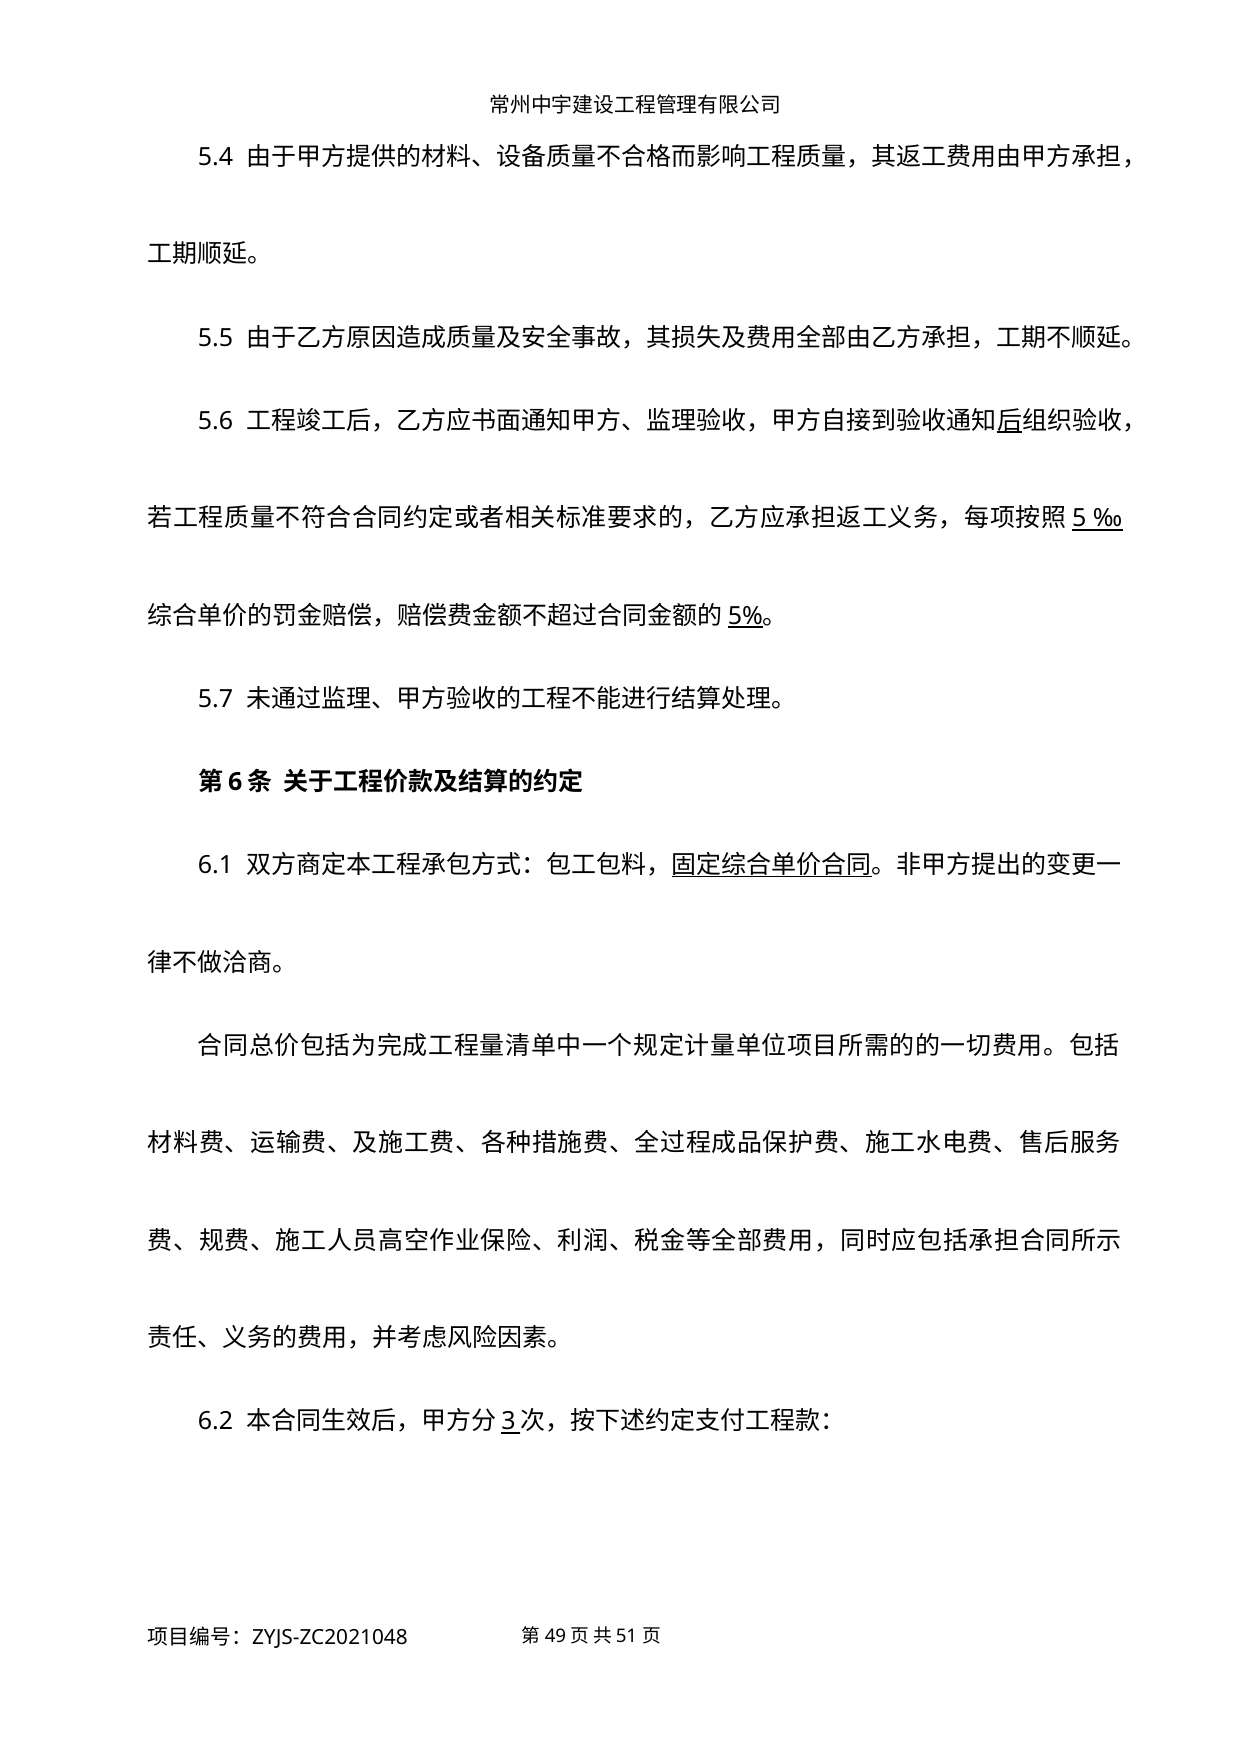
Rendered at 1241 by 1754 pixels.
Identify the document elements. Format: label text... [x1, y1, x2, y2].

text 合同总价包括为完成工程量清单中一个规定计量单位项目所需的的一切费用。包括材料费、运输费、及施工费、各种措施费、全过程成品保护费、施工水电费、售后服务费、规费、施工人员高空作业保险、利润、税金等全部费用，同时应包括承担合同所示责任、义务的费用，并考虑风险因素。 [148, 1011, 1122, 1368]
text 5.6 工程竣工后，乙方应书面通知甲方、监理验收，甲方自接到验收通知后组织验收，若工程质量不符合合同约定或者相关标准要求的，乙方应承担返工义务，每项按照5 ‰综合单价的罚金赔偿，赔偿费金额不超过合同金额的5%。 [148, 386, 1122, 646]
text 6.2 本合同生效后，甲方分3次，按下述约定支付工程款： [148, 1386, 1122, 1451]
text 5.7 未通过监理、甲方验收的工程不能进行结算处理。 [148, 664, 1122, 729]
text 6.1 双方商定本工程承包方式：包工包料，固定综合单价合同。非甲方提出的变更一律不做洽商。 [148, 830, 1122, 993]
text 第6条 关于工程价款及结算的约定 [148, 747, 1122, 812]
text 5.4 由于甲方提供的材料、设备质量不合格而影响工程质量，其返工费用由甲方承担，工期顺延。 [148, 122, 1122, 284]
text 5.5 由于乙方原因造成质量及安全事故，其损失及费用全部由乙方承担，工期不顺延。 [148, 303, 1122, 368]
